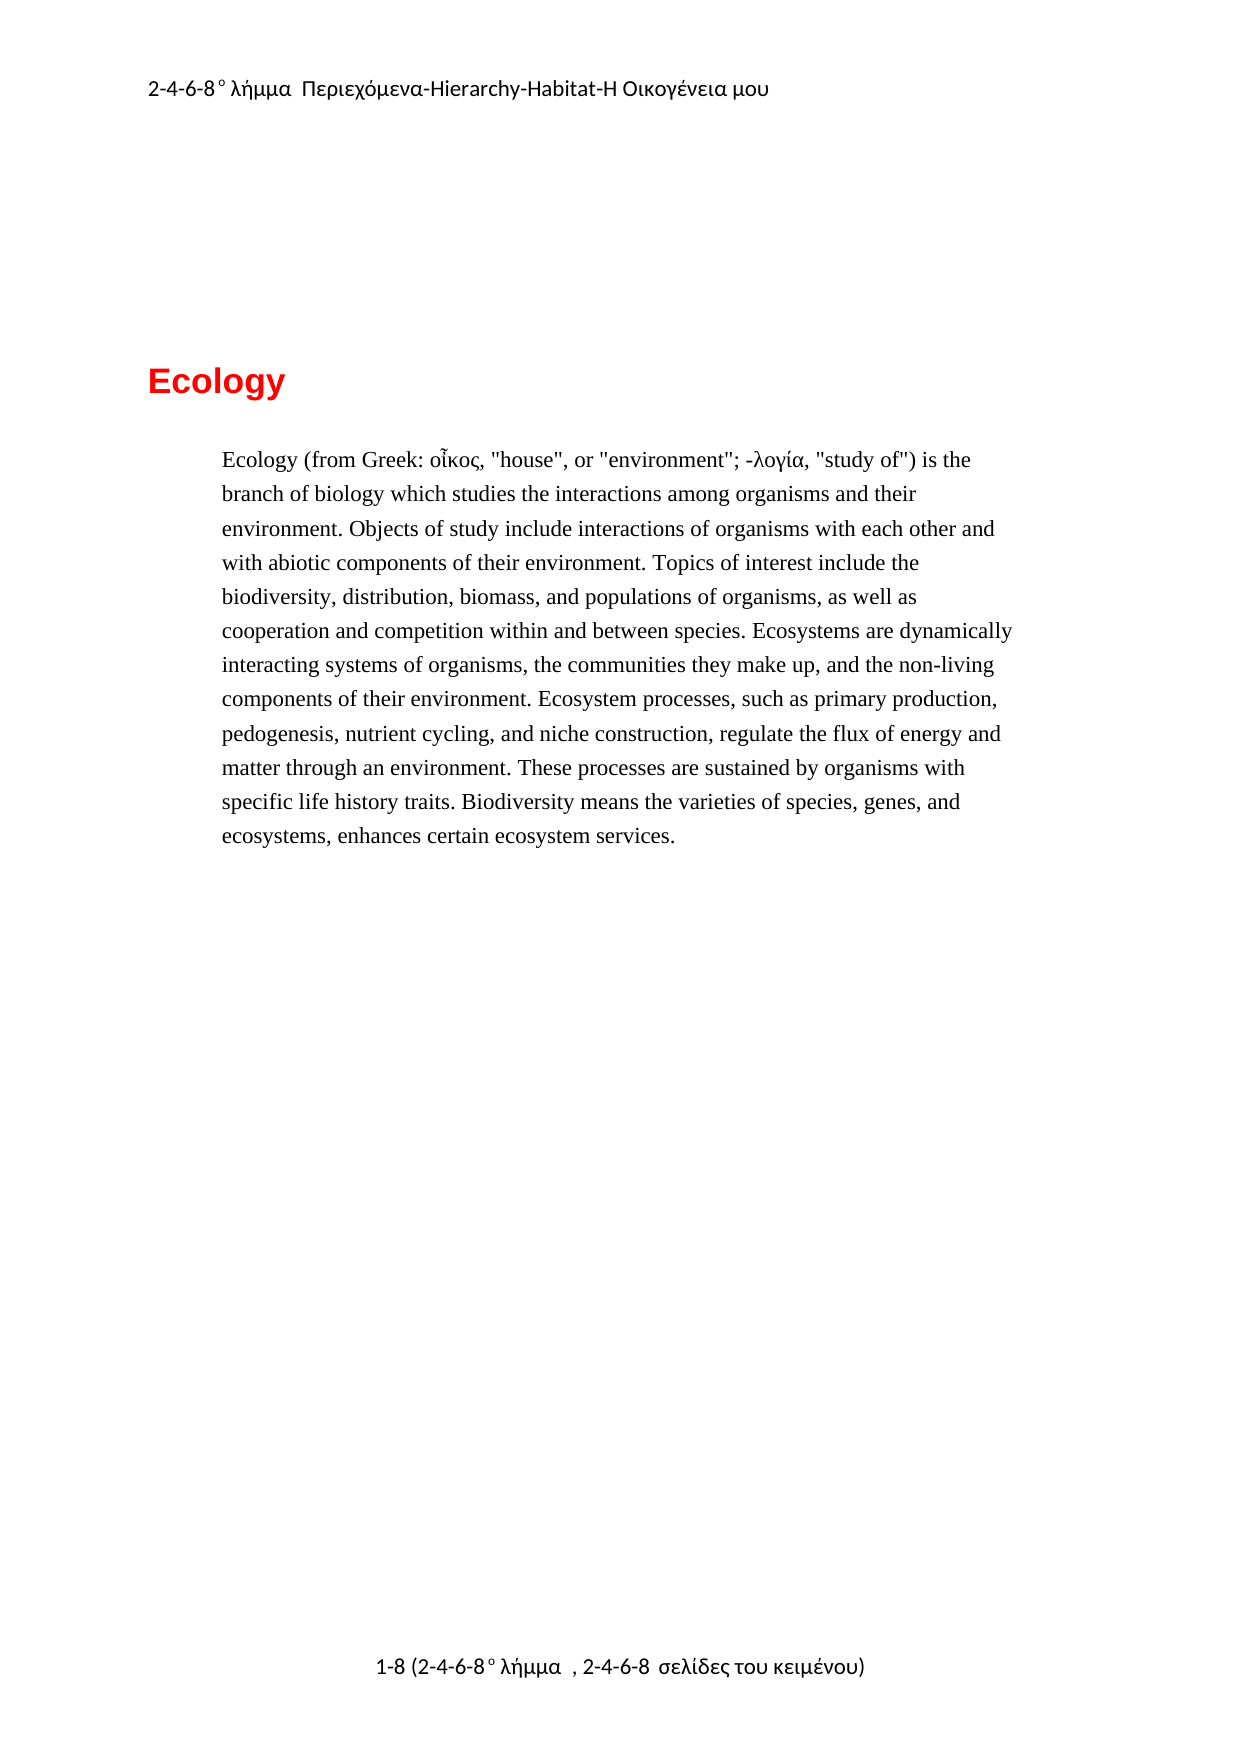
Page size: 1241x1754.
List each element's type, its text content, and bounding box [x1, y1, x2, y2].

subtitle Ecology [148, 360, 1092, 401]
text Ecology (from Greek: οἶκος, "house", or "environment"; -λογία, "study of") is the branch of biology which studies the interactions among organisms and their environment. Objects of study include interactions of organisms with each other and with abiotic components of their environment. Topics of interest include the biodiversity, distribution, biomass, and populations of organisms, as well as cooperation and competition within and between species. Ecosystems are dynamically interacting systems of organisms, the communities they make up, and the non-living components of their environment. Ecosystem processes, such as primary production, pedogenesis, nutrient cycling, and niche construction, regulate the flux of energy and matter through an environment. These processes are sustained by organisms with specific life history traits. Biodiversity means the varieties of species, genes, and ecosystems, enhances certain ecosystem services. [222, 446, 1019, 848]
